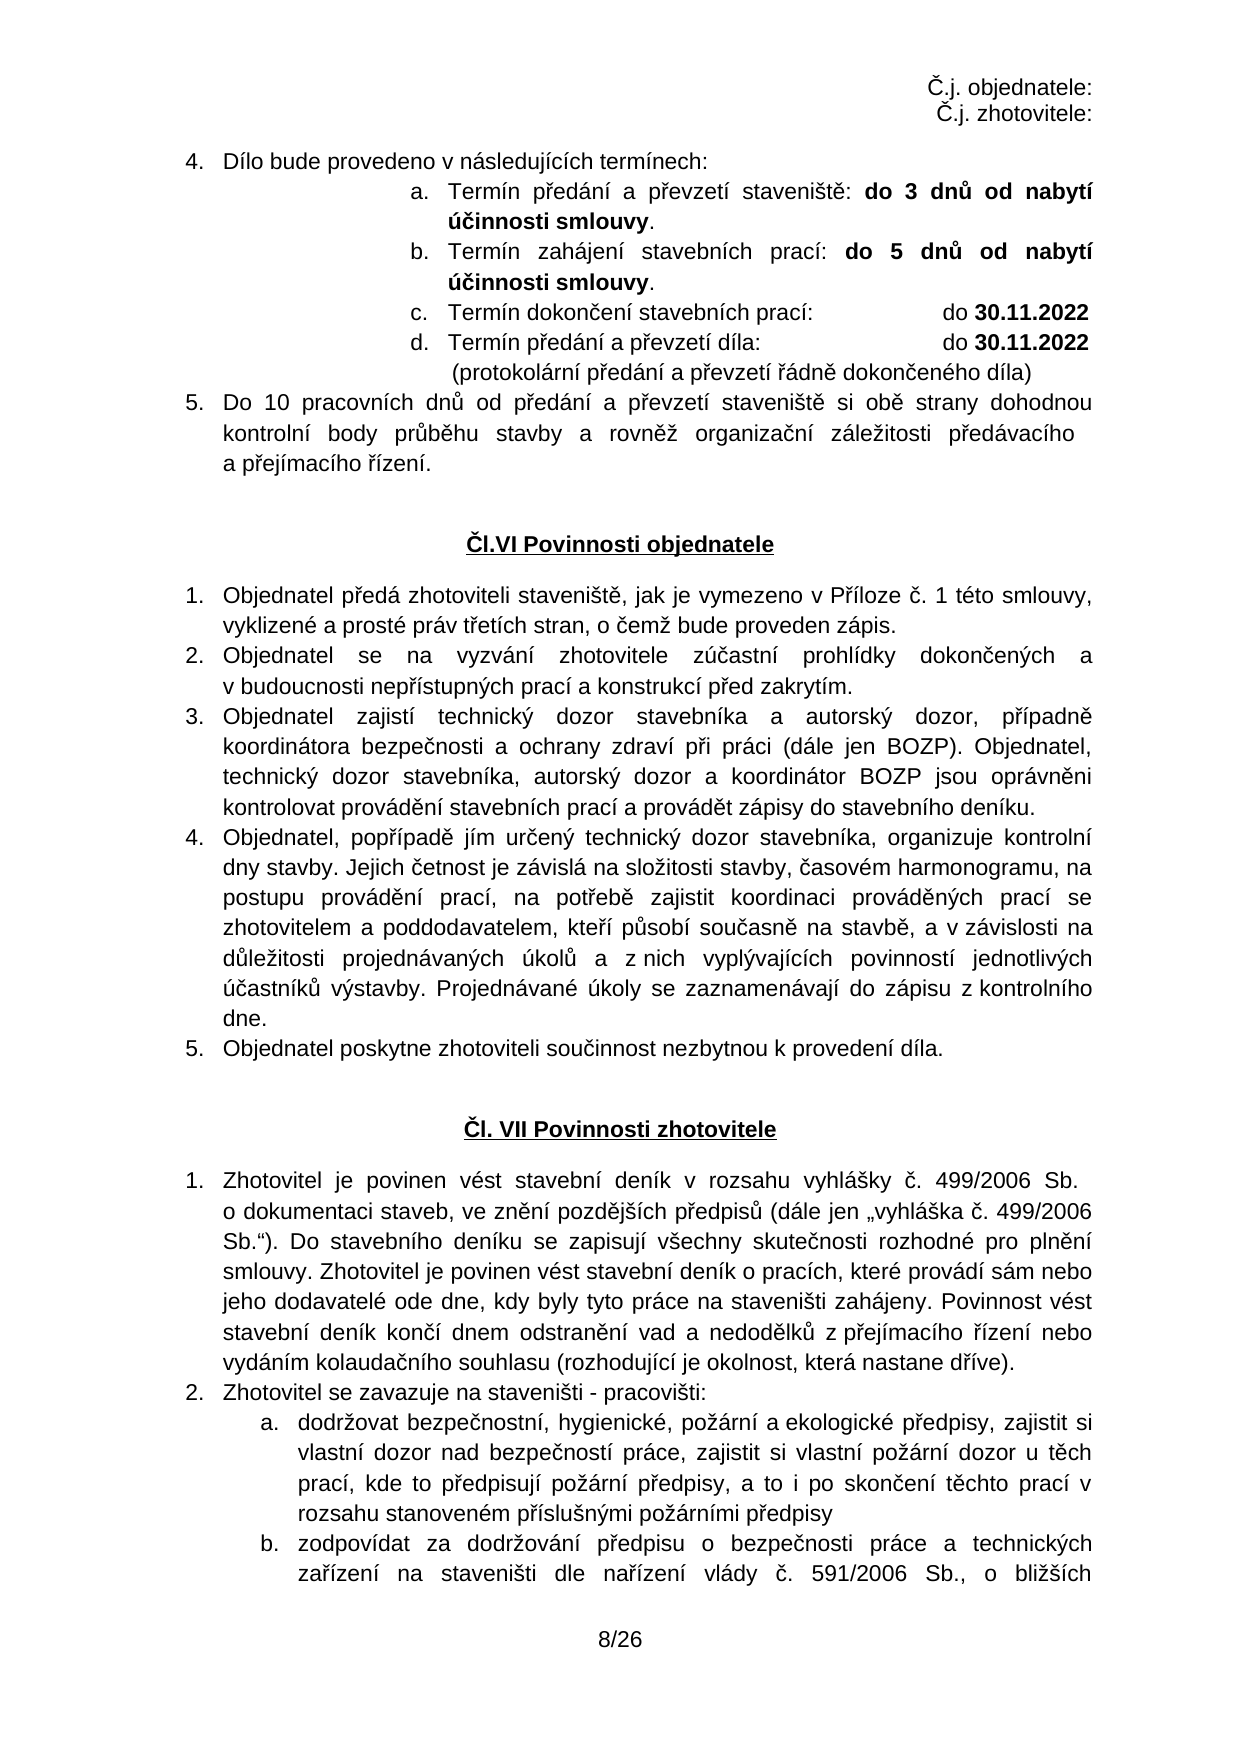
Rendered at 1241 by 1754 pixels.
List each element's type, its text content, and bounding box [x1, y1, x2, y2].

text Čl. VII Povinnosti zhotovitele [148, 1116, 1093, 1143]
list Termín zahájení stavebních prací: do 5 dnů od nabytí účinnosti smlouvy. [410, 238, 1093, 295]
list Objednatel zajistí technický dozor stavebníka a autorský dozor, případně koordinátora bezpečnosti a ochrany zdraví při práci (dále jen BOZP). Objednatel, technický dozor stavebníka, autorský dozor a koordinátor BOZP jsou oprávněni kontrolovat provádění stavebních prací a provádět zápisy do stavebního deníku. [185, 703, 1093, 820]
list Zhotovitel je povinen vést stavební deník v rozsahu vyhlášky č. 499/2006 Sb. o dokumentaci staveb, ve znění pozdějších předpisů (dále jen „vyhláška č. 499/2006 Sb.“). Do stavebního deníku se zapisují všechny skutečnosti rozhodné pro plnění smlouvy. Zhotovitel je povinen vést stavební deník o pracích, které provádí sám nebo jeho dodavatelé ode dne, kdy byly tyto práce na staveništi zahájeny. Povinnost vést stavební deník končí dnem odstranění vad a nedodělků z přejímacího řízení nebo vydáním kolaudačního souhlasu (rozhodující je okolnost, která nastane dříve). [185, 1167, 1093, 1375]
list Objednatel poskytne zhotoviteli součinnost nezbytnou k provedení díla. [185, 1035, 1093, 1061]
list dodržovat bezpečnostní, hygienické, požární a ekologické předpisy, zajistit si vlastní dozor nad bezpečností práce, zajistit si vlastní požární dozor u těch prací, kde to předpisují požární předpisy, a to i po skončení těchto prací v rozsahu stanoveném příslušnými požárními předpisy [260, 1409, 1093, 1526]
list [260, 1530, 1093, 1586]
list Objednatel se na vyzvání zhotovitele zúčastní prohlídky dokončených a v budoucnosti nepřístupných prací a konstrukcí před zakrytím. [185, 642, 1093, 699]
list Zhotovitel se zavazuje na staveništi - pracovišti: [185, 1379, 1093, 1405]
list Termín předání a převzetí díla: do 30.11.2022 [410, 329, 1093, 355]
list Do 10 pracovních dnů od předání a převzetí staveniště si obě strany dohodnou kontrolní body průběhu stavby a rovněž organizační záležitosti předávacího a přejímacího řízení. [185, 389, 1093, 476]
text Čl.VI Povinnosti objednatele [148, 531, 1093, 557]
list Objednatel, popřípadě jím určený technický dozor stavebníka, organizuje kontrolní dny stavby. Jejich četnost je závislá na složitosti stavby, časovém harmonogramu, na postupu provádění prací, na potřebě zajistit koordinaci prováděných prací se zhotovitelem a poddodavatelem, kteří působí současně na stavbě, a v závislosti na důležitosti projednávaných úkolů a z nich vyplývajících povinností jednotlivých účastníků výstavby. Projednávané úkoly se zaznamenávají do zápisu z kontrolního dne. [185, 824, 1093, 1031]
list Dílo bude provedeno v následujících termínech: [185, 148, 1093, 174]
list Termín dokončení stavebních prací: do 30.11.2022 [410, 299, 1093, 325]
list Objednatel předá zhotoviteli staveniště, jak je vymezeno v Příloze č. 1 této smlouvy, vyklizené a prosté práv třetích stran, o čemž bude proveden zápis. [185, 582, 1093, 638]
list Termín předání a převzetí staveniště: do 3 dnů od nabytí účinnosti smlouvy. [410, 178, 1093, 234]
list (protokolární předání a převzetí řádně dokončeného díla) [223, 359, 1093, 385]
